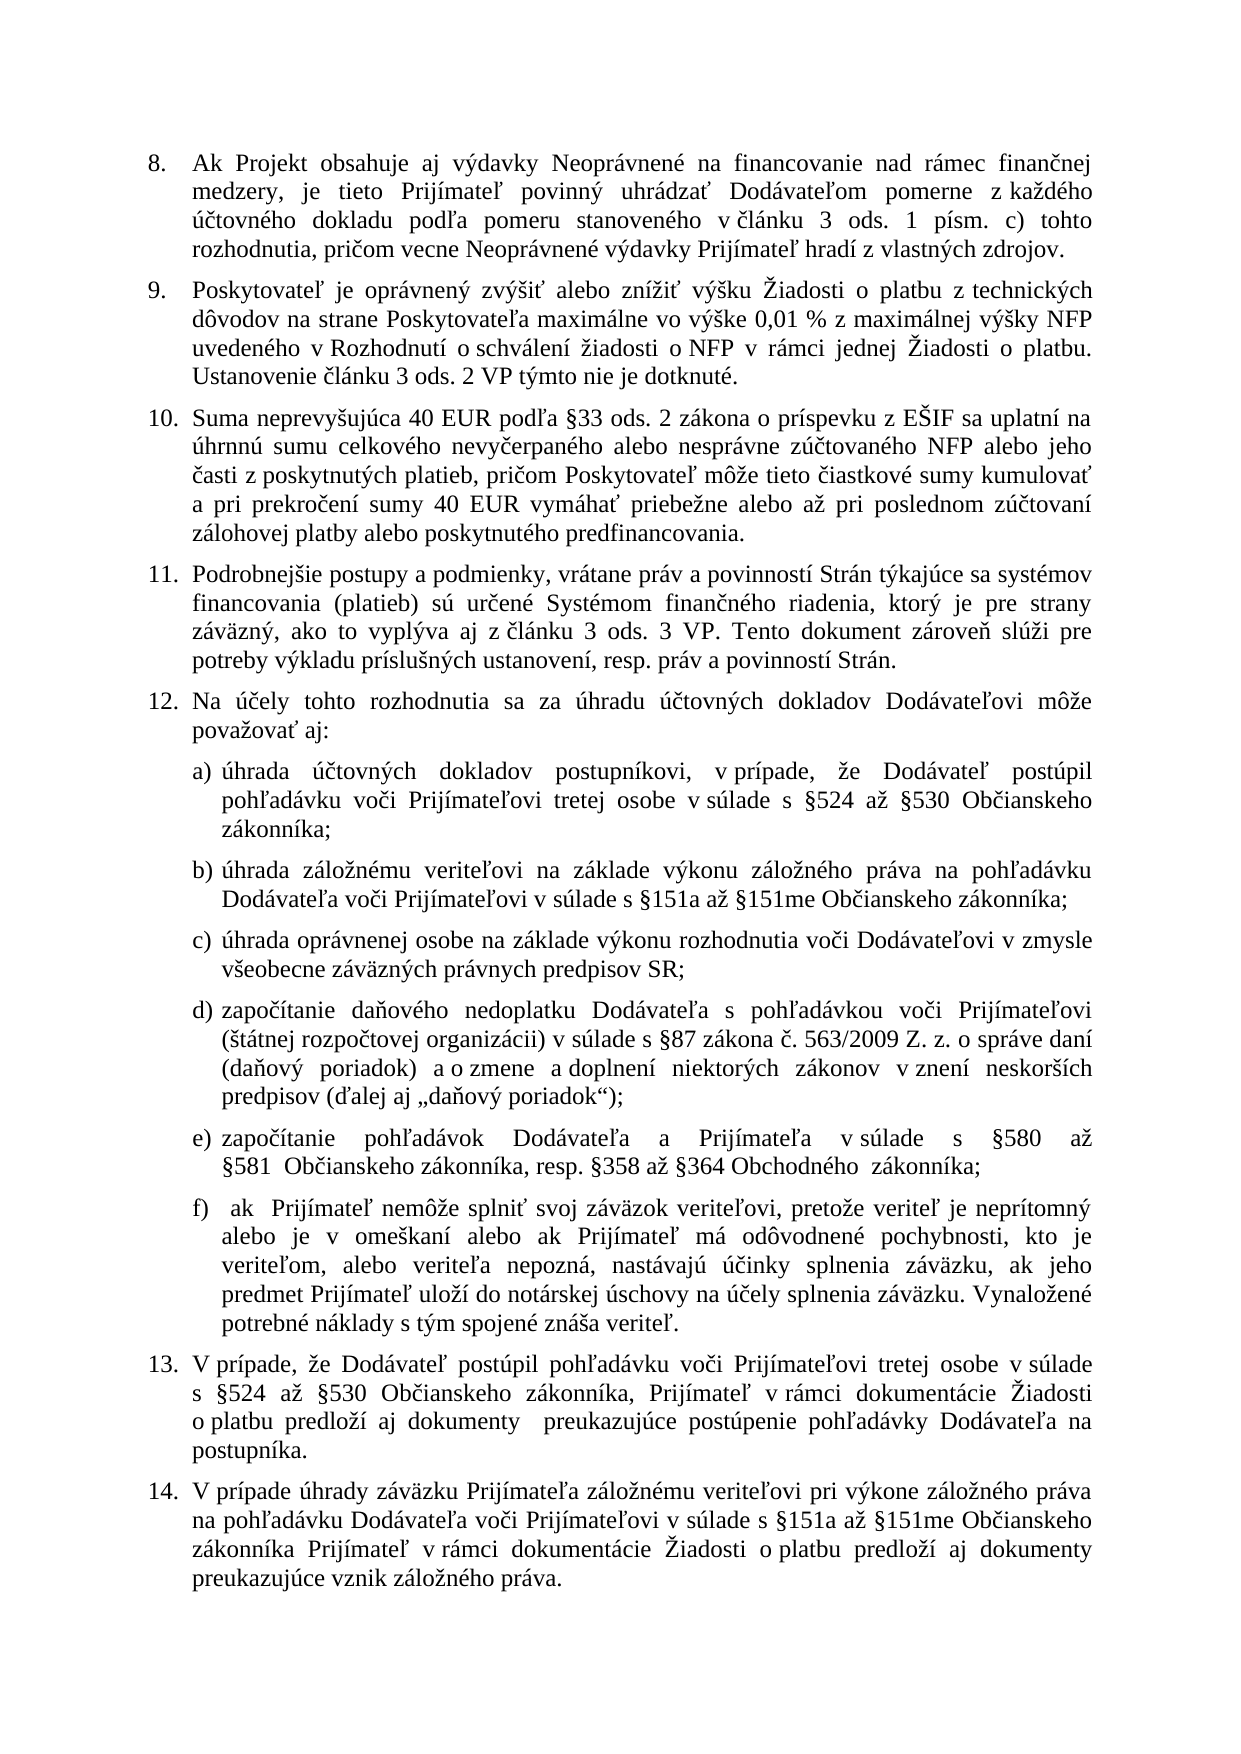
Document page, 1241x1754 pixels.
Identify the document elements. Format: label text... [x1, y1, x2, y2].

list započítanie pohľadávok Dodávateľa a Prijímateľa v súlade s §580 až §581 Občianskeho zákonníka, resp. §358 až §364 Obchodného zákonníka; [192, 1123, 1093, 1180]
list Podrobnejšie postupy a podmienky, vrátane práv a povinností Strán týkajúce sa systémov financovania (platieb) sú určené Systémom finančného riadenia, ktorý je pre strany záväzný, ako to vyplýva aj z článku 3 ods. 3 VP. Tento dokument zároveň slúži pre potreby výkladu príslušných ustanovení, resp. práv a povinností Strán. [148, 559, 1093, 674]
list V prípade úhrady záväzku Prijímateľa záložnému veriteľovi pri výkone záložného práva na pohľadávku Dodávateľa voči Prijímateľovi v súlade s §151a až §151me Občianskeho zákonníka Prijímateľ v rámci dokumentácie Žiadosti o platbu predloží aj dokumenty preukazujúce vznik záložného práva. [148, 1476, 1093, 1591]
list ak Prijímateľ nemôže splniť svoj záväzok veriteľovi, pretože veriteľ je neprítomný alebo je v omeškaní alebo ak Prijímateľ má odôvodnené pochybnosti, kto je veriteľom, alebo veriteľa nepozná, nastávajú účinky splnenia záväzku, ak jeho predmet Prijímateľ uloží do notárskej úschovy na účely splnenia záväzku. Vynaložené potrebné náklady s tým spojené znáša veriteľ. [192, 1193, 1093, 1336]
list započítanie daňového nedoplatku Dodávateľa s pohľadávkou voči Prijímateľovi (štátnej rozpočtovej organizácii) v súlade s §87 zákona č. 563/2009 Z. z. o správe daní (daňový poriadok) a o zmene a doplnení niektorých zákonov v znení neskorších predpisov (ďalej aj „daňový poriadok“); [192, 995, 1093, 1110]
list úhrada oprávnenej osobe na základe výkonu rozhodnutia voči Dodávateľovi v zmysle všeobecne záväzných právnych predpisov SR; [192, 925, 1093, 983]
list úhrada účtovných dokladov postupníkovi, v prípade, že Dodávateľ postúpil pohľadávku voči Prijímateľovi tretej osobe v súlade s §524 až §530 Občianskeho zákonníka; [192, 756, 1093, 843]
list úhrada záložnému veriteľovi na základe výkonu záložného práva na pohľadávku Dodávateľa voči Prijímateľovi v súlade s §151a až §151me Občianskeho zákonníka; [192, 855, 1093, 913]
list V prípade, že Dodávateľ postúpil pohľadávku voči Prijímateľovi tretej osobe v súlade s §524 až §530 Občianskeho zákonníka, Prijímateľ v rámci dokumentácie Žiadosti o platbu predloží aj dokumenty preukazujúce postúpenie pohľadávky Dodávateľa na postupníka. [148, 1349, 1093, 1464]
list Suma neprevyšujúca 40 EUR podľa §33 ods. 2 zákona o príspevku z EŠIF sa uplatní na úhrnnú sumu celkového nevyčerpaného alebo nesprávne zúčtovaného NFP alebo jeho časti z poskytnutých platieb, pričom Poskytovateľ môže tieto čiastkové sumy kumulovať a pri prekročení sumy 40 EUR vymáhať priebežne alebo až pri poslednom zúčtovaní zálohovej platby alebo poskytnutého predfinancovania. [148, 403, 1093, 546]
list Poskytovateľ je oprávnený zvýšiť alebo znížiť výšku Žiadosti o platbu z technických dôvodov na strane Poskytovateľa maximálne vo výške 0,01 % z maximálnej výšky NFP uvedeného v Rozhodnutí o schválení žiadosti o NFP v rámci jednej Žiadosti o platbu. Ustanovenie článku 3 ods. 2 VP týmto nie je dotknuté. [148, 275, 1093, 390]
list Na účely tohto rozhodnutia sa za úhradu účtovných dokladov Dodávateľovi môže považovať aj: [148, 686, 1093, 744]
list Ak Projekt obsahuje aj výdavky Neoprávnené na financovanie nad rámec finančnej medzery, je tieto Prijímateľ povinný uhrádzať Dodávateľom pomerne z každého účtovného dokladu podľa pomeru stanoveného v článku 3 ods. 1 písm. c) tohto rozhodnutia, pričom vecne Neoprávnené výdavky Prijímateľ hradí z vlastných zdrojov. [148, 148, 1093, 263]
